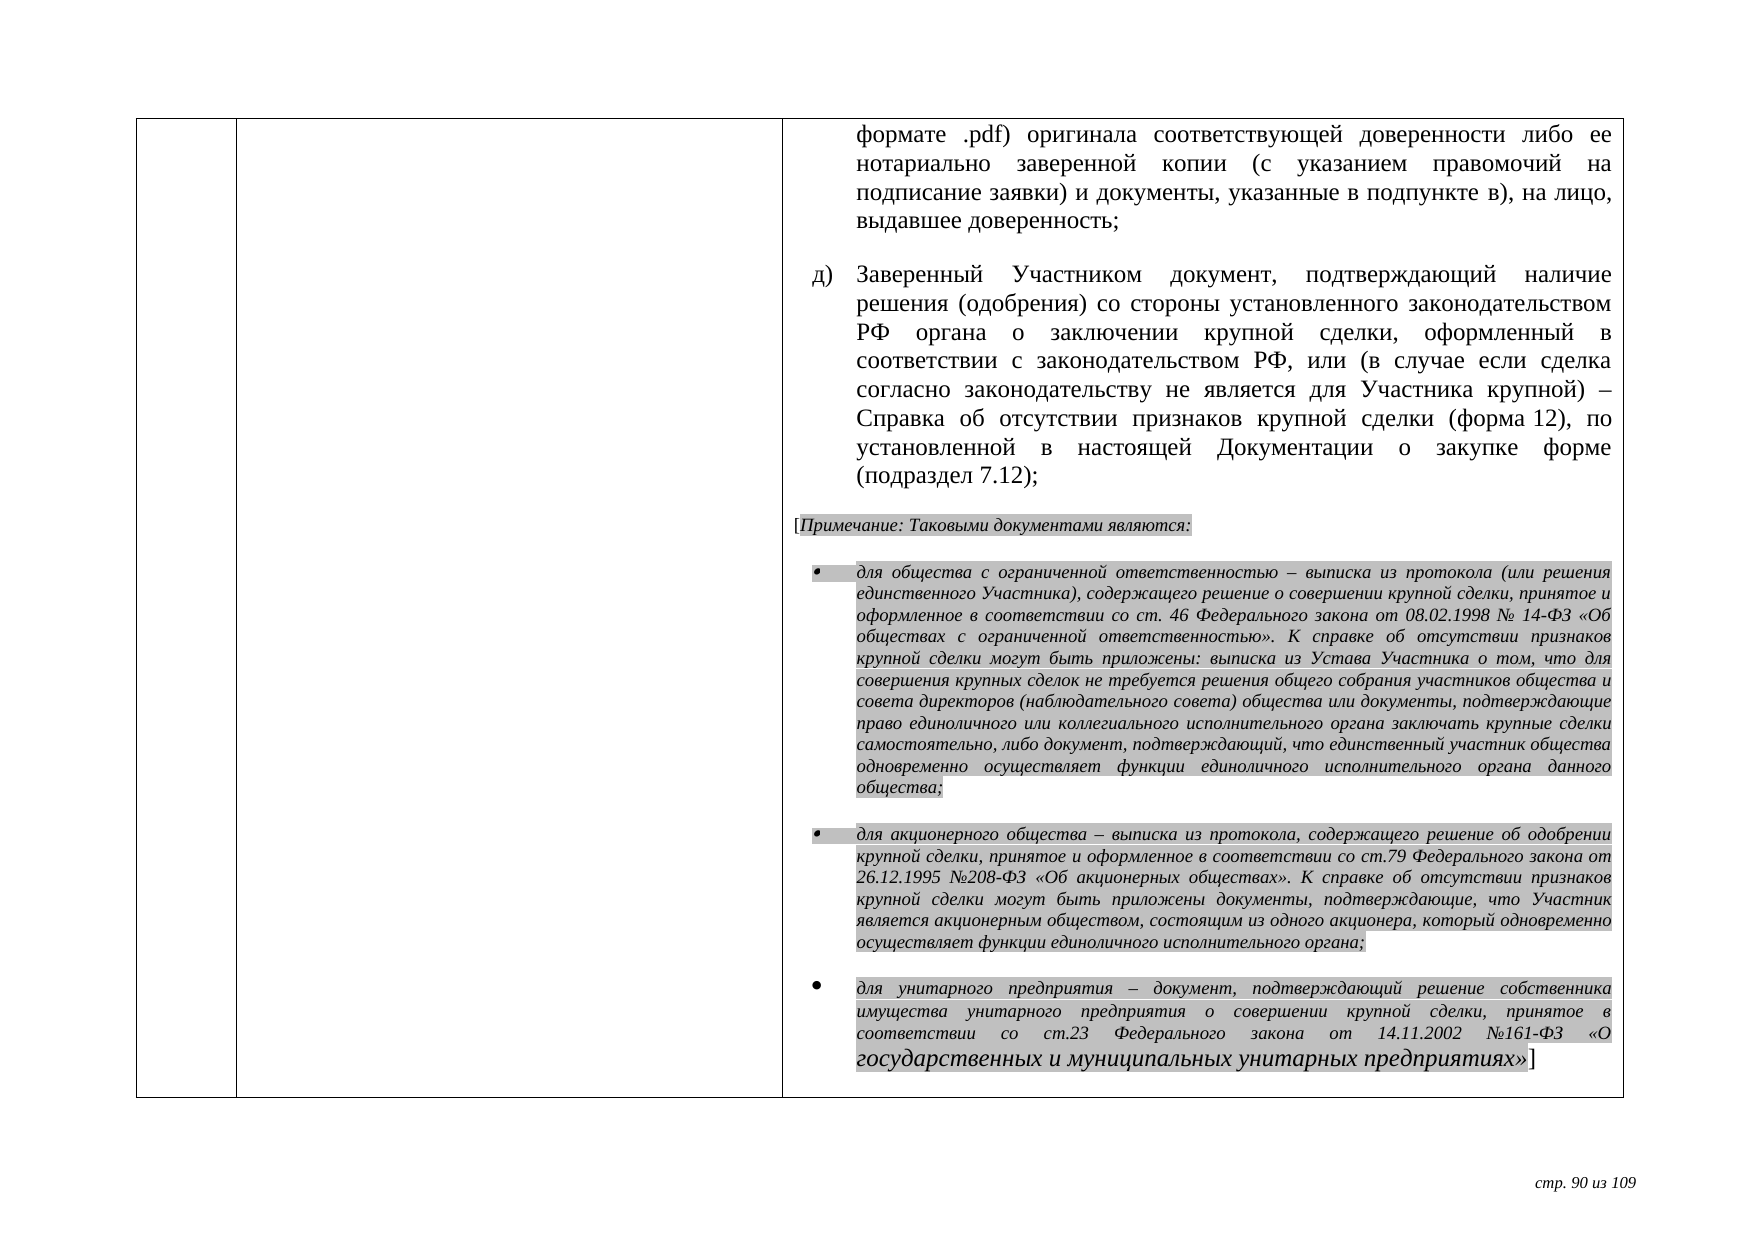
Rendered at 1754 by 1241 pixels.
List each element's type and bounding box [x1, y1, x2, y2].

table_cell [237, 119, 782, 1097]
table_cell [137, 119, 236, 1097]
table_cell [783, 119, 1623, 1097]
